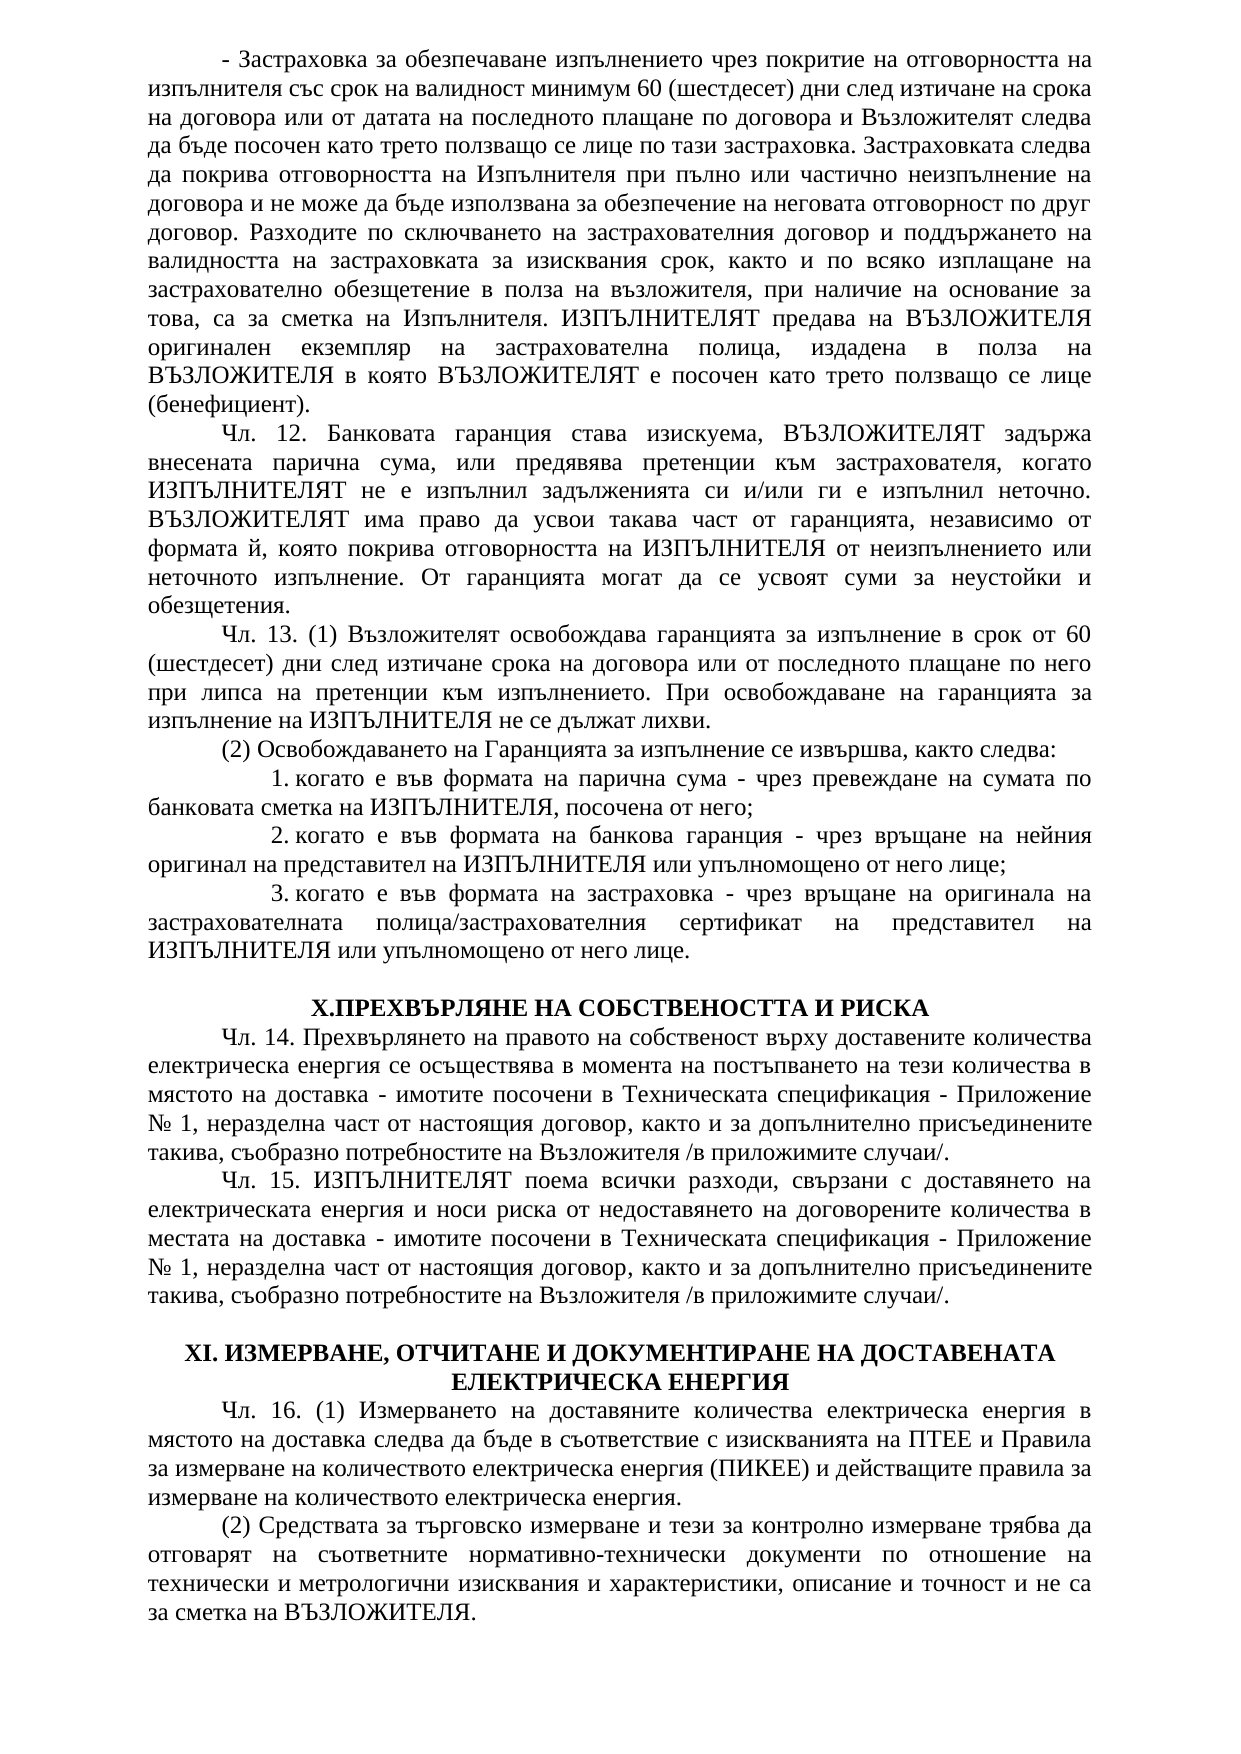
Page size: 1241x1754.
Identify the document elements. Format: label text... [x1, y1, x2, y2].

text Чл. 15. ИЗПЪЛНИТЕЛЯТ поема всички разходи, свързани с доставянето на електрическата енергия и носи риска от недоставянето на договорените количества в местата на доставка - имотите посочени в Техническата спецификация - Приложение № 1, неразделна част от настоящия договор, както и за допълнително присъединените такива, съобразно потребностите на Възложителя /в приложимите случаи/. [148, 1166, 1093, 1309]
text Чл. 16. (1) Измерването на доставяните количества електрическа енергия в мястото на доставка следва да бъде в съответствие с изискванията на ПТЕЕ и Правила за измерване на количеството електрическа енергия (ПИКЕЕ) и действащите правила за измерване на количеството електрическа енергия. [148, 1396, 1093, 1511]
text (2) Средствата за търговско измерване и тези за контролно измерване трябва да отговарят на съответните нормативно-технически документи по отношение на технически и метрологични изисквания и характеристики, описание и точност и не са за сметка на ВЪЗЛОЖИТЕЛЯ. [148, 1511, 1093, 1626]
text Чл. 14. Прехвърлянето на правото на собственост върху доставените количества електрическа енергия се осъществява в момента на постъпването на тези количества в мястото на доставка - имотите посочени в Техническата спецификация - Приложение № 1, неразделна част от настоящия договор, както и за допълнително присъединените такива, съобразно потребностите на Възложителя /в приложимите случаи/. [148, 1022, 1093, 1166]
text (2) Освобождаването на Гаранцията за изпълнение се извършва, както следва: [148, 734, 1093, 763]
text 1. когато е във формата на парична сума - чрез превеждане на сумата по банковата сметка на ИЗПЪЛНИТЕЛЯ, посочена от него; [148, 763, 1093, 821]
text XI. ИЗМЕРВАНЕ, ОТЧИТАНЕ И ДОКУМЕНТИРАНЕ НА ДОСТАВЕНАТА [148, 1338, 1093, 1367]
text Чл. 13. (1) Възложителят освобождава гаранцията за изпълнение в срок от 60 (шестдесет) дни след изтичане срока на договора или от последното плащане по него при липса на претенции към изпълнението. При освобождаване на гаранцията за изпълнение на ИЗПЪЛНИТЕЛЯ не се дължат лихви. [148, 619, 1093, 734]
text - Застраховка за обезпечаване изпълнението чрез покритие на отговорността на изпълнителя със срок на валидност минимум 60 (шестдесет) дни след изтичане на срока на договора или от датата на последното плащане по договора и Възложителят следва да бъде посочен като трето ползващо се лице по тази застраховка. Застраховката следва да покрива отговорността на Изпълнителя при пълно или частично неизпълнение на договора и не може да бъде използвана за обезпечение на неговата отговорност по друг договор. Разходите по сключването на застрахователния договор и поддържането на валидността на застраховката за изисквания срок, както и по всяко изплащане на застрахователно обезщетение в полза на възложителя, при наличие на основание за това, са за сметка на Изпълнителя. ИЗПЪЛНИТЕЛЯТ предава на ВЪЗЛОЖИТЕЛЯ оригинален екземпляр на застрахователна полица, издадена в полза на ВЪЗЛОЖИТЕЛЯ в която ВЪЗЛОЖИТЕЛЯТ е посочен като трето ползващо се лице (бенефициент). [148, 44, 1093, 418]
text Чл. 12. Банковата гаранция става изискуема, ВЪЗЛОЖИТЕЛЯТ задържа внесената парична сума, или предявява претенции към застрахователя, когато ИЗПЪЛНИТЕЛЯТ не е изпълнил задълженията си и/или ги е изпълнил неточно. ВЪЗЛОЖИТЕЛЯТ има право да усвои такава част от гаранцията, независимо от формата й, която покрива отговорността на ИЗПЪЛНИТЕЛЯ от неизпълнението или неточното изпълнение. От гаранцията могат да се усвоят суми за неустойки и обезщетения. [148, 418, 1093, 619]
text X.ПРЕХВЪРЛЯНЕ НА СОБСТВЕНОСТТА И РИСКА [148, 993, 1093, 1022]
text 3. когато е във формата на застраховка - чрез връщане на оригинала на застрахователната полица/застрахователния сертификат на представител на ИЗПЪЛНИТЕЛЯ или упълномощено от него лице. [148, 878, 1093, 964]
text 2. когато е във формата на банкова гаранция - чрез връщане на нейния оригинал на представител на ИЗПЪЛНИТЕЛЯ или упълномощено от него лице; [148, 821, 1093, 878]
text ЕЛЕКТРИЧЕСКА ЕНЕРГИЯ [148, 1367, 1093, 1396]
